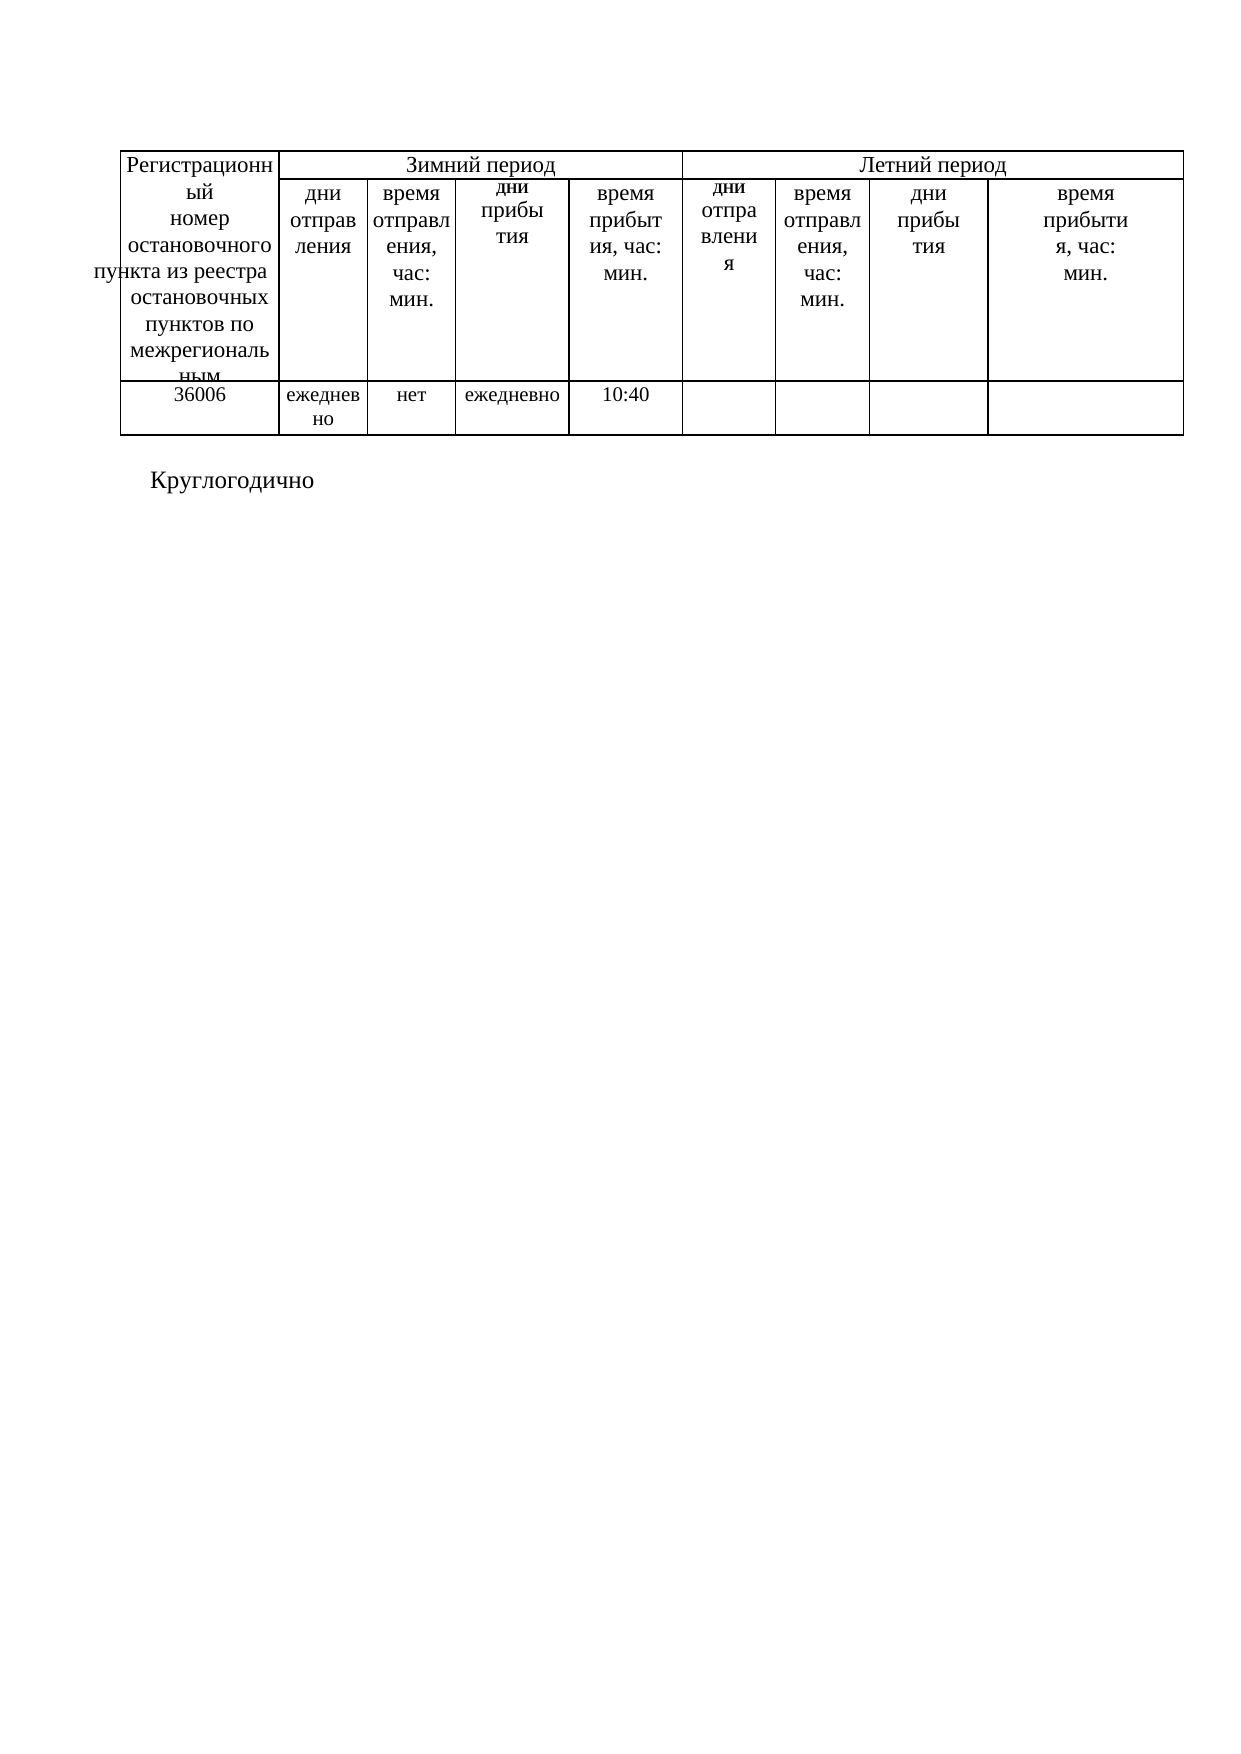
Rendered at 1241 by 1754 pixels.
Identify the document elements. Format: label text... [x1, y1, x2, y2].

table_cell 36006 [121, 382, 278, 434]
table_cell время прибыт ия, час: мин. [570, 180, 682, 380]
table_cell [683, 382, 775, 434]
table_cell ежедневно [456, 382, 568, 434]
table_cell 10:40 [570, 382, 682, 434]
table_cell ежедневно [280, 382, 367, 434]
table_cell дни прибы тия [870, 180, 987, 380]
table_cell нет [368, 382, 455, 434]
text Круглогодично [150, 465, 1090, 493]
table_cell время прибыти я, час: мин. [989, 180, 1183, 380]
table_header Зимний период [280, 152, 682, 178]
table_cell время отправл ения, час: мин. [368, 180, 455, 380]
table_cell время отправл ения, час: мин. [776, 180, 869, 380]
table_cell ДНИ отпра влени я [683, 180, 775, 380]
table_cell [989, 382, 1183, 434]
table_cell дни отправ ления [280, 180, 367, 380]
table_cell ДНИ прибы тия [456, 180, 568, 380]
table_header Летний период [683, 152, 1183, 178]
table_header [121, 152, 278, 380]
table_cell [776, 382, 869, 434]
table_cell [870, 382, 987, 434]
